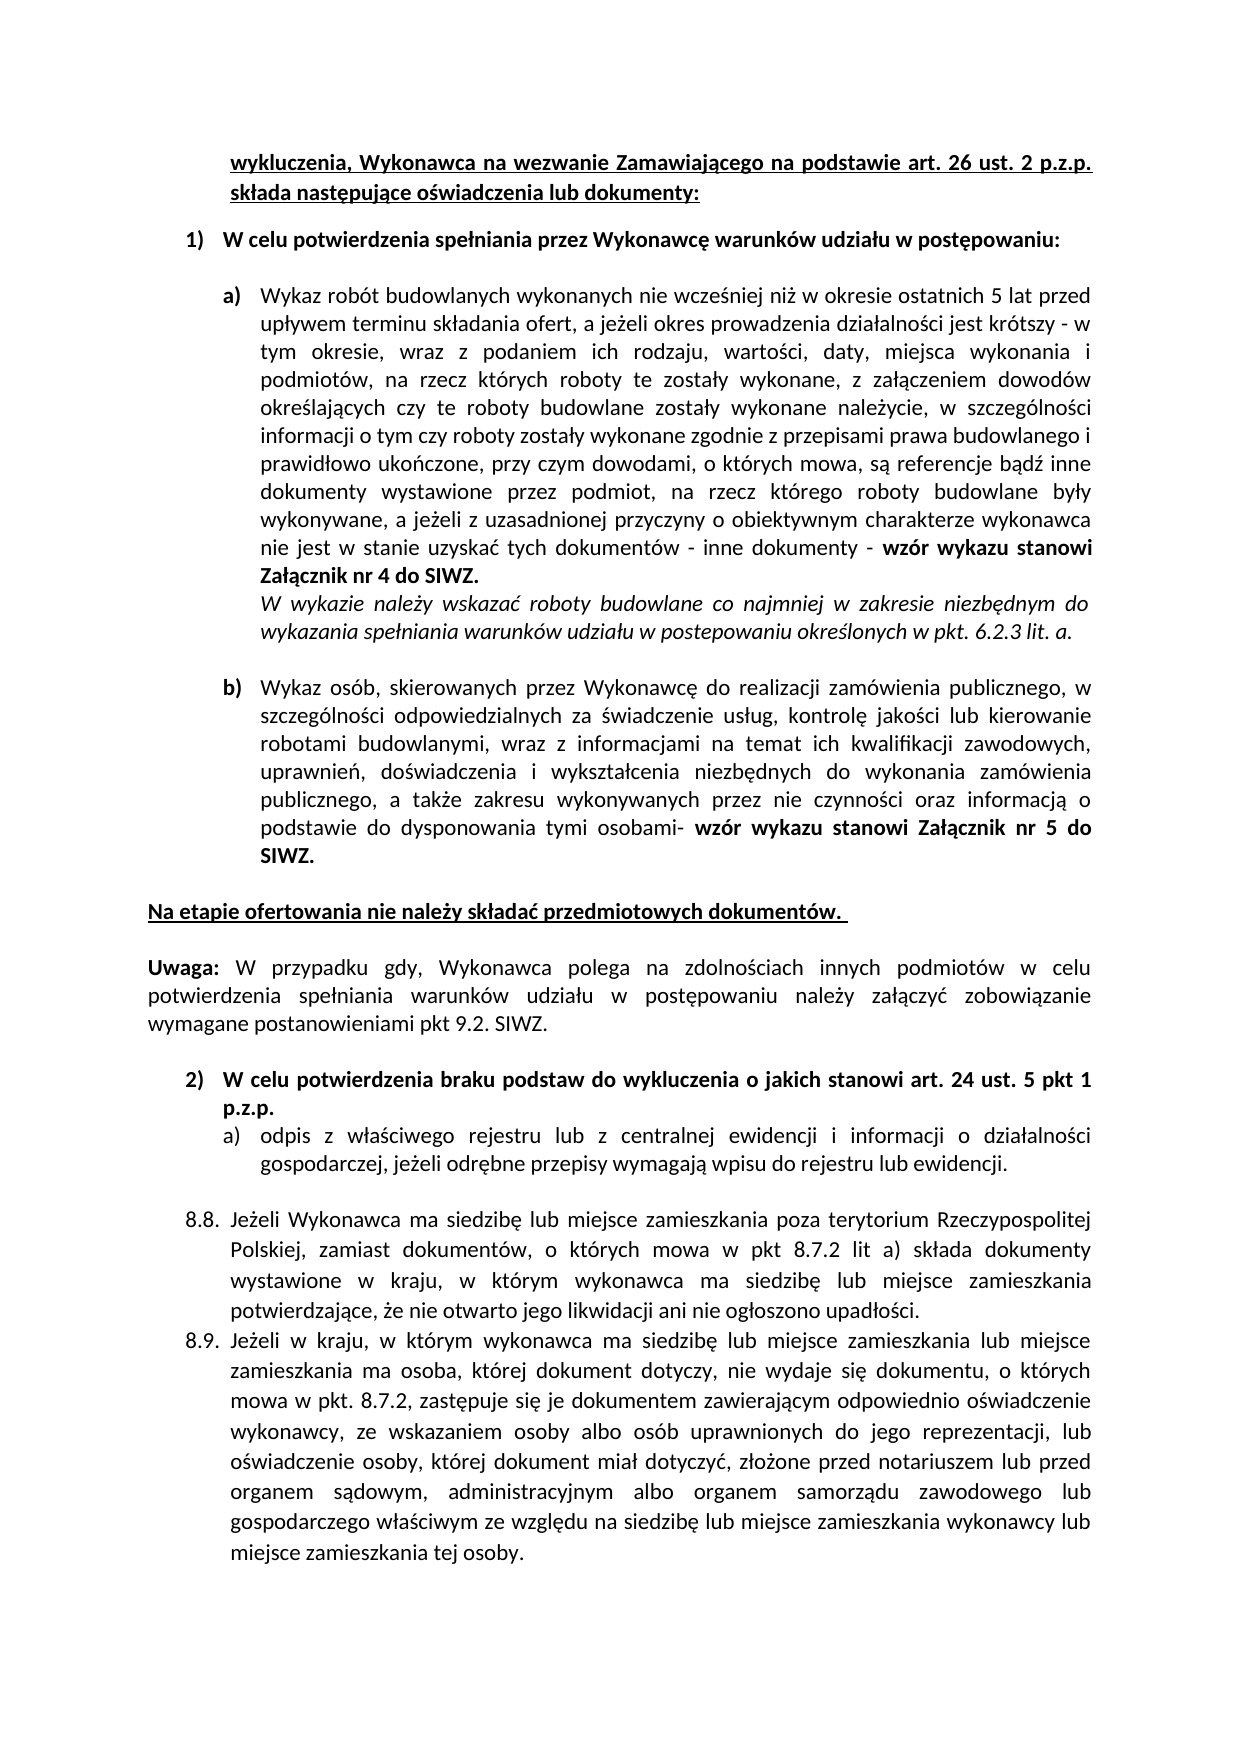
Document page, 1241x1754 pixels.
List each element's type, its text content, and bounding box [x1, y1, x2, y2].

list odpis z właściwego rejestru lub z centralnej ewidencji i informacji o działalności gospodarczej, jeżeli odrębne przepisy wymagają wpisu do rejestru lub ewidencji. [223, 1121, 1093, 1177]
text Na etapie ofertowania nie należy składać przedmiotowych dokumentów. [148, 897, 1093, 925]
text Uwaga: W przypadku gdy, Wykonawca polega na zdolnościach innych podmiotów w celu potwierdzenia spełniania warunków udziału w postępowaniu należy załączyć zobowiązanie wymagane postanowieniami pkt 9.2. SIWZ. [148, 953, 1093, 1037]
list Jeżeli Wykonawca ma siedzibę lub miejsce zamieszkania poza terytorium Rzeczypospolitej Polskiej, zamiast dokumentów, o których mowa w pkt 8.7.2 lit a) składa dokumenty wystawione w kraju, w którym wykonawca ma siedzibę lub miejsce zamieszkania potwierdzające, że nie otwarto jego likwidacji ani nie ogłoszono upadłości. [185, 1205, 1093, 1324]
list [185, 148, 1093, 206]
list Wykaz robót budowlanych wykonanych nie wcześniej niż w okresie ostatnich 5 lat przed upływem terminu składania ofert, a jeżeli okres prowadzenia działalności jest krótszy - w tym okresie, wraz z podaniem ich rodzaju, wartości, daty, miejsca wykonania i podmiotów, na rzecz których roboty te zostały wykonane, z załączeniem dowodów określających czy te roboty budowlane zostały wykonane należycie, w szczególności informacji o tym czy roboty zostały wykonane zgodnie z przepisami prawa budowlanego i prawidłowo ukończone, przy czym dowodami, o których mowa, są referencje bądź inne dokumenty wystawione przez podmiot, na rzecz którego roboty budowlane były wykonywane, a jeżeli z uzasadnionej przyczyny o obiektywnym charakterze wykonawca nie jest w stanie uzyskać tych dokumentów - inne dokumenty - wzór wykazu stanowi Załącznik nr 4 do SIWZ. [223, 281, 1093, 589]
list Wykaz osób, skierowanych przez Wykonawcę do realizacji zamówienia publicznego, w szczególności odpowiedzialnych za świadczenie usług, kontrolę jakości lub kierowanie robotami budowlanymi, wraz z informacjami na temat ich kwalifikacji zawodowych, uprawnień, doświadczenia i wykształcenia niezbędnych do wykonania zamówienia publicznego, a także zakresu wykonywanych przez nie czynności oraz informacją o podstawie do dysponowania tymi osobami- wzór wykazu stanowi Załącznik nr 5 do SIWZ. [223, 673, 1093, 869]
list W celu potwierdzenia spełniania przez Wykonawcę warunków udziału w postępowaniu: [185, 225, 1093, 253]
list W wykazie należy wskazać roboty budowlane co najmniej w zakresie niezbędnym do wykazania spełniania warunków udziału w postepowaniu określonych w pkt. 6.2.3 lit. a. [260, 589, 1093, 645]
list Jeżeli w kraju, w którym wykonawca ma siedzibę lub miejsce zamieszkania lub miejsce zamieszkania ma osoba, której dokument dotyczy, nie wydaje się dokumentu, o których mowa w pkt. 8.7.2, zastępuje się je dokumentem zawierającym odpowiednio oświadczenie wykonawcy, ze wskazaniem osoby albo osób uprawnionych do jego reprezentacji, lub oświadczenie osoby, której dokument miał dotyczyć, złożone przed notariuszem lub przed organem sądowym, administracyjnym albo organem samorządu zawodowego lub gospodarczego właściwym ze względu na siedzibę lub miejsce zamieszkania wykonawcy lub miejsce zamieszkania tej osoby. [185, 1326, 1093, 1566]
list W celu potwierdzenia braku podstaw do wykluczenia o jakich stanowi art. 24 ust. 5 pkt 1 p.z.p. [185, 1065, 1093, 1121]
